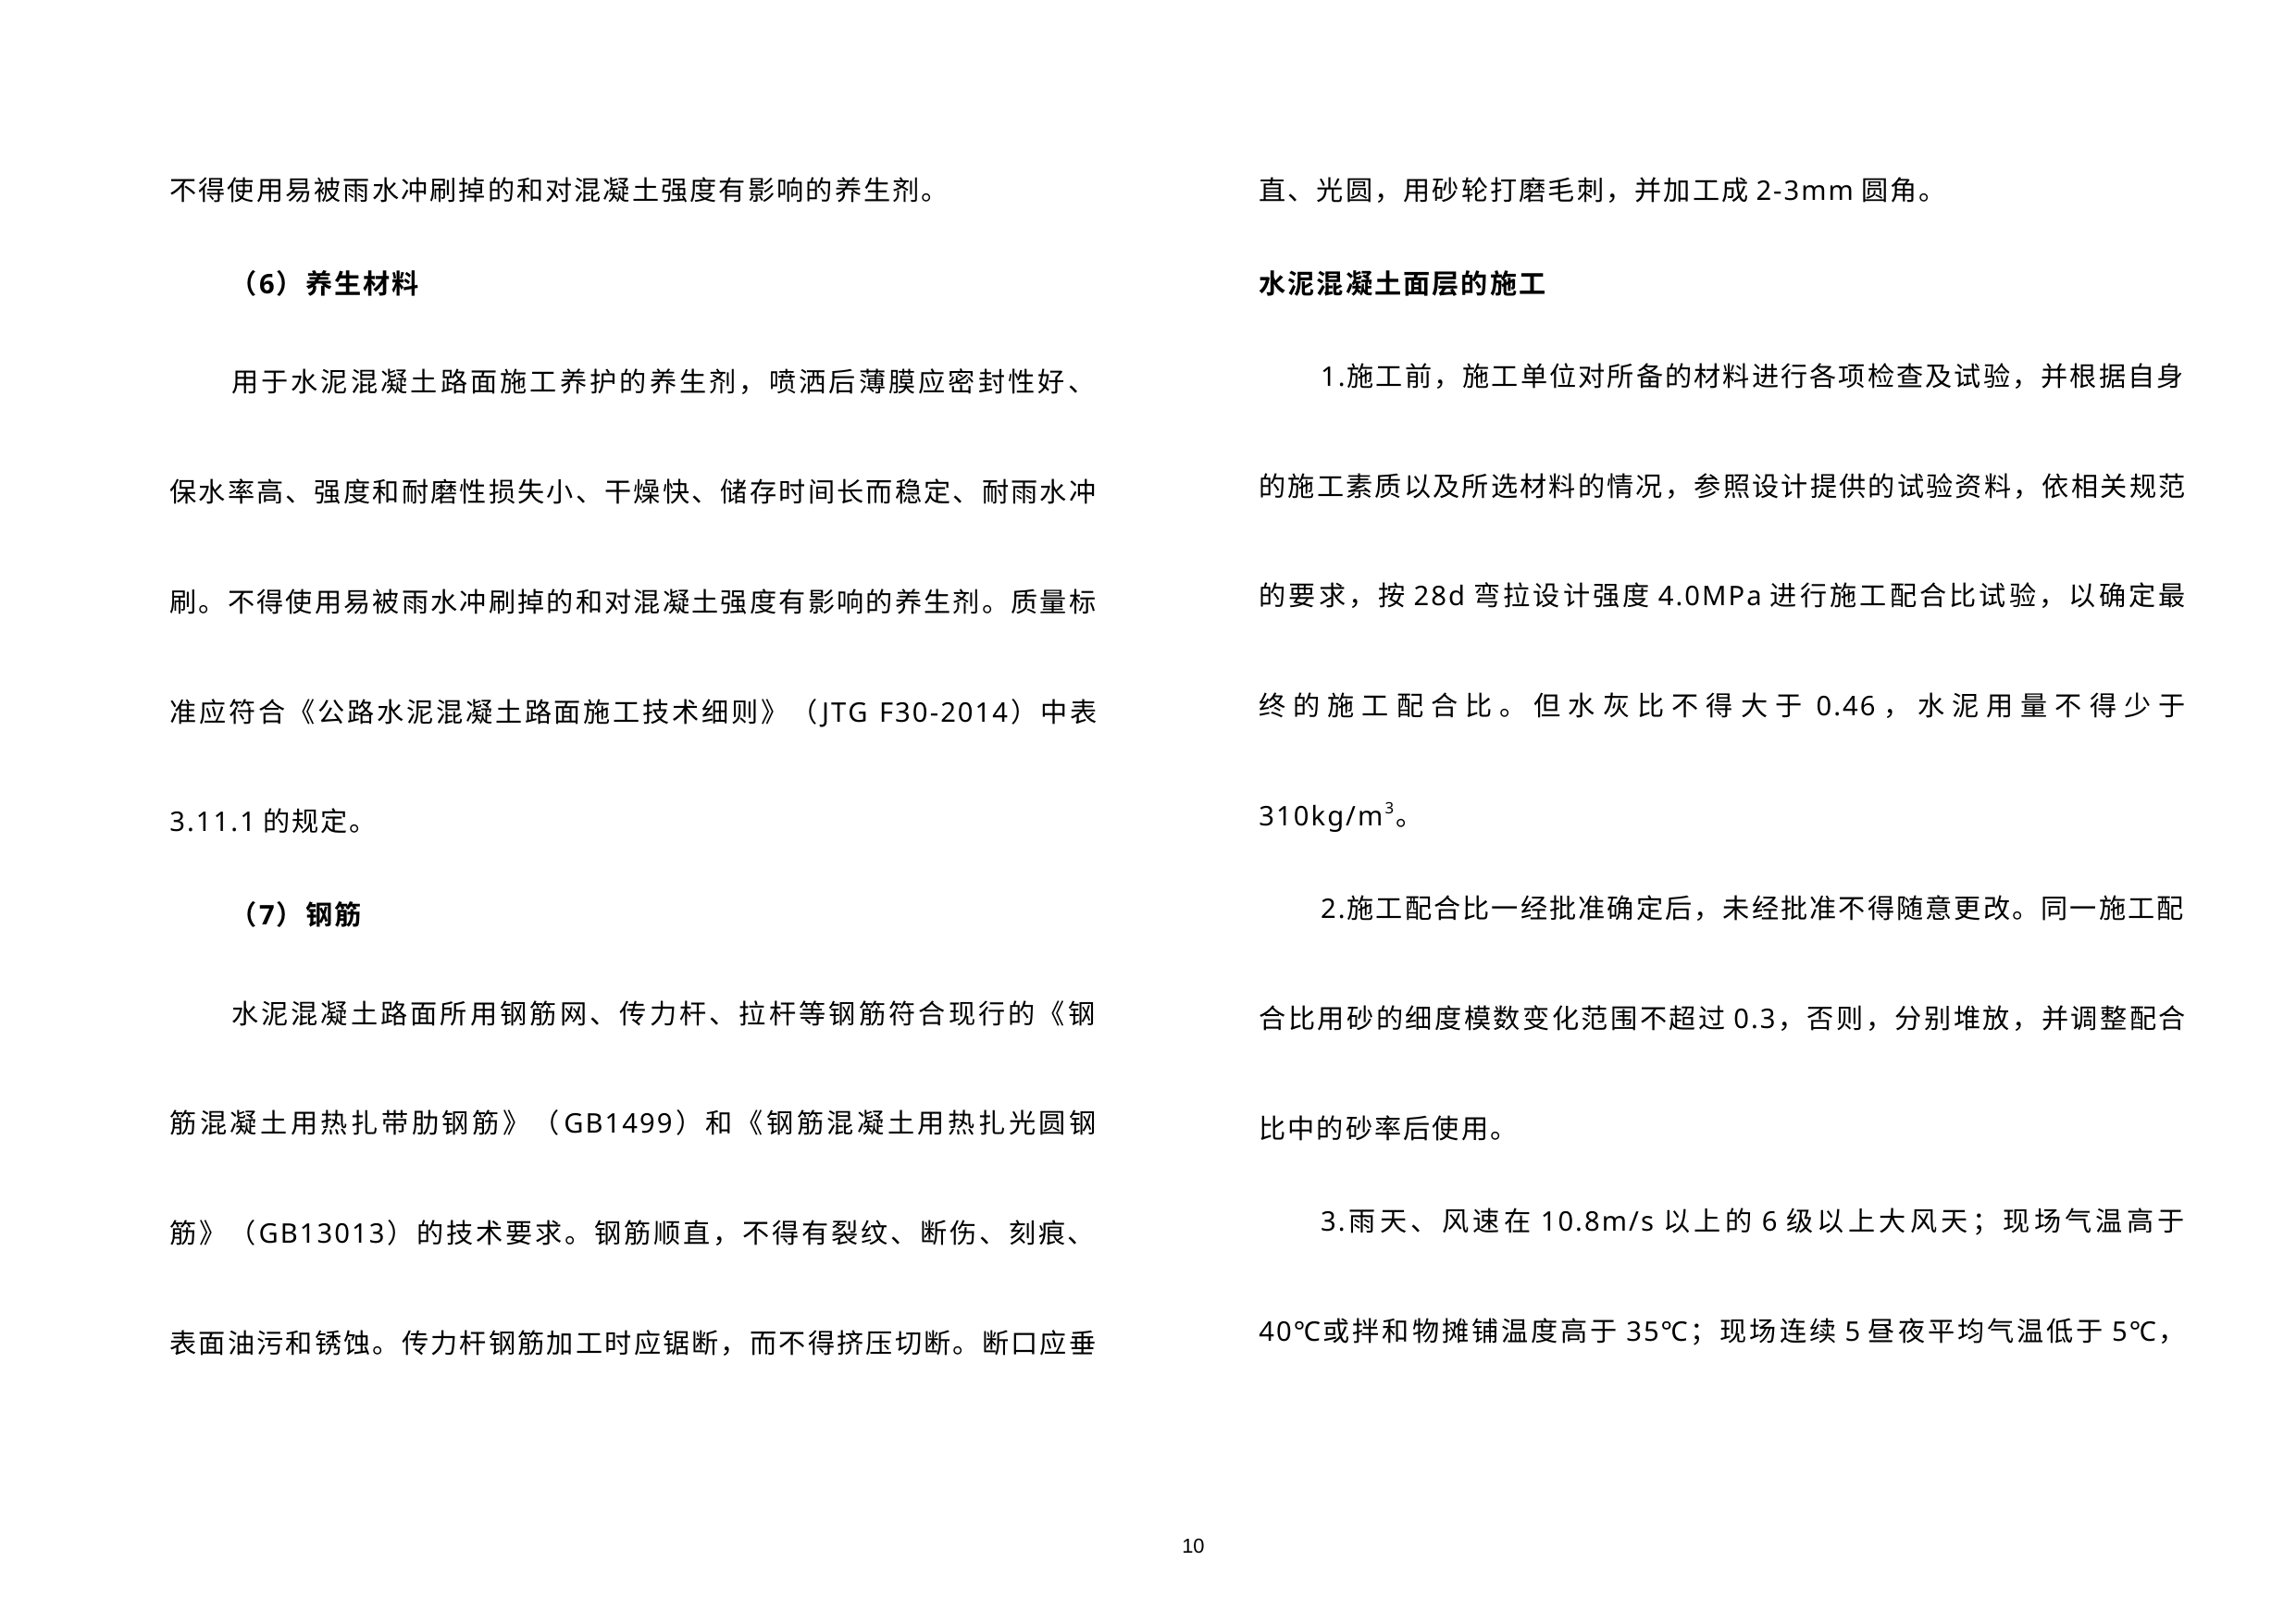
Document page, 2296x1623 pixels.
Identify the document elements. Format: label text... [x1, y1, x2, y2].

text 水泥混凝土路面所用钢筋网、传力杆、拉杆等钢筋符合现行的《钢筋混凝土用热扎带肋钢筋》（GB1499）和《钢筋混凝土用热扎光圆钢筋》（GB13013）的技术要求。钢筋顺直，不得有裂纹、断伤、刻痕、表面油污和锈蚀。传力杆钢筋加工时应锯断，而不得挤压切断。断口应垂直、光圆，用砂轮打磨毛刺，并加工成2-3mm圆角。 [169, 975, 1097, 1378]
text 1.施工前，施工单位对所备的材料进行各项检查及试验，并根据自身的施工素质以及所选材料的情况，参照设计提供的试验资料，依相关规范的要求，按28d弯拉设计强度4.0MPa进行施工配合比试验，以确定最终的施工配合比。但水灰比不得大于0.46，水泥用量不得少于310kg/m3。 [1259, 338, 2186, 850]
text 3.雨天、风速在10.8m/s以上的6级以上大风天；现场气温高于40℃或拌和物摊铺温度高于35℃；现场连续5昼夜平均气温低于5℃，夜间最低气温低于-3℃。均不得进行施工。 [1259, 1183, 2186, 1366]
text （7）钢筋 [169, 876, 1097, 949]
text 水泥混凝土路面所用钢筋网、传力杆、拉杆等钢筋符合现行的《钢筋混凝土用热扎带肋钢筋》（GB1499）和《钢筋混凝土用热扎光圆钢筋》（GB13013）的技术要求。钢筋顺直，不得有裂纹、断伤、刻痕、表面油污和锈蚀。传力杆钢筋加工时应锯断，而不得挤压切断。断口应垂直、光圆，用砂轮打磨毛刺，并加工成2-3mm圆角。 [1259, 152, 2186, 226]
text 2.施工配合比一经批准确定后，未经批准不得随意更改。同一施工配合比用砂的细度模数变化范围不超过0.3，否则，分别堆放，并调整配合比中的砂率后使用。 [1259, 870, 2186, 1163]
text 用于水泥混凝土路面施工养护的养生剂，喷洒后薄膜应密封性好、保水率高、强度和耐磨性损失小、干燥快、储存时间长而稳定、耐雨水冲刷。不得使用易被雨水冲刷掉的和对混凝土强度有影响的养生剂。 [169, 152, 1097, 226]
text 水泥混凝土面层的施工 [1259, 245, 2186, 318]
text （6）养生材料 [169, 245, 1097, 318]
text 用于水泥混凝土路面施工养护的养生剂，喷洒后薄膜应密封性好、保水率高、强度和耐磨性损失小、干燥快、储存时间长而稳定、耐雨水冲刷。不得使用易被雨水冲刷掉的和对混凝土强度有影响的养生剂。质量标准应符合《公路水泥混凝土路面施工技术细则》（JTG F30-2014）中表3.11.1的规定。 [169, 344, 1097, 857]
